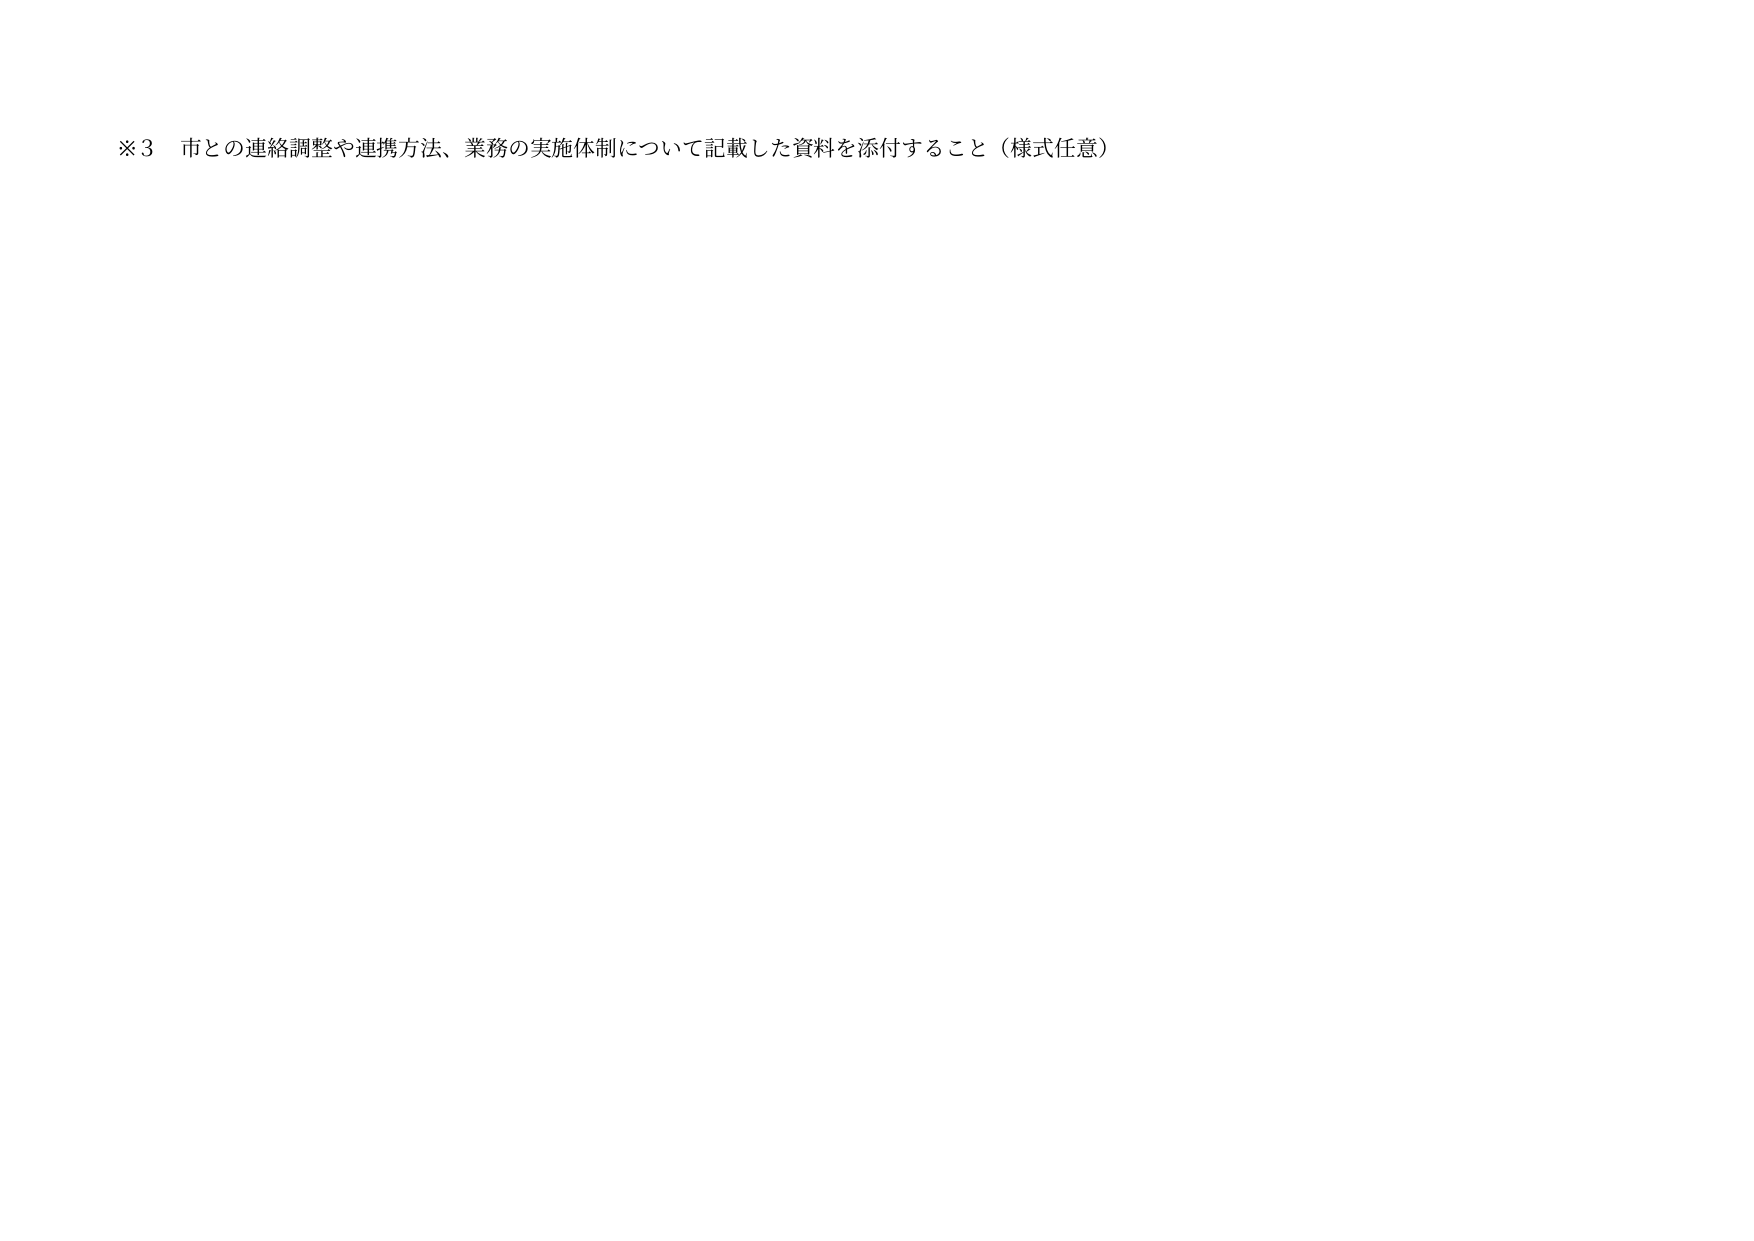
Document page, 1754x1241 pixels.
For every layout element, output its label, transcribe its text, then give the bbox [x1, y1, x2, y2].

text ※３ 市との連絡調整や連携方法、業務の実施体制について記載した資料を添付すること（様式任意） [118, 128, 1636, 166]
